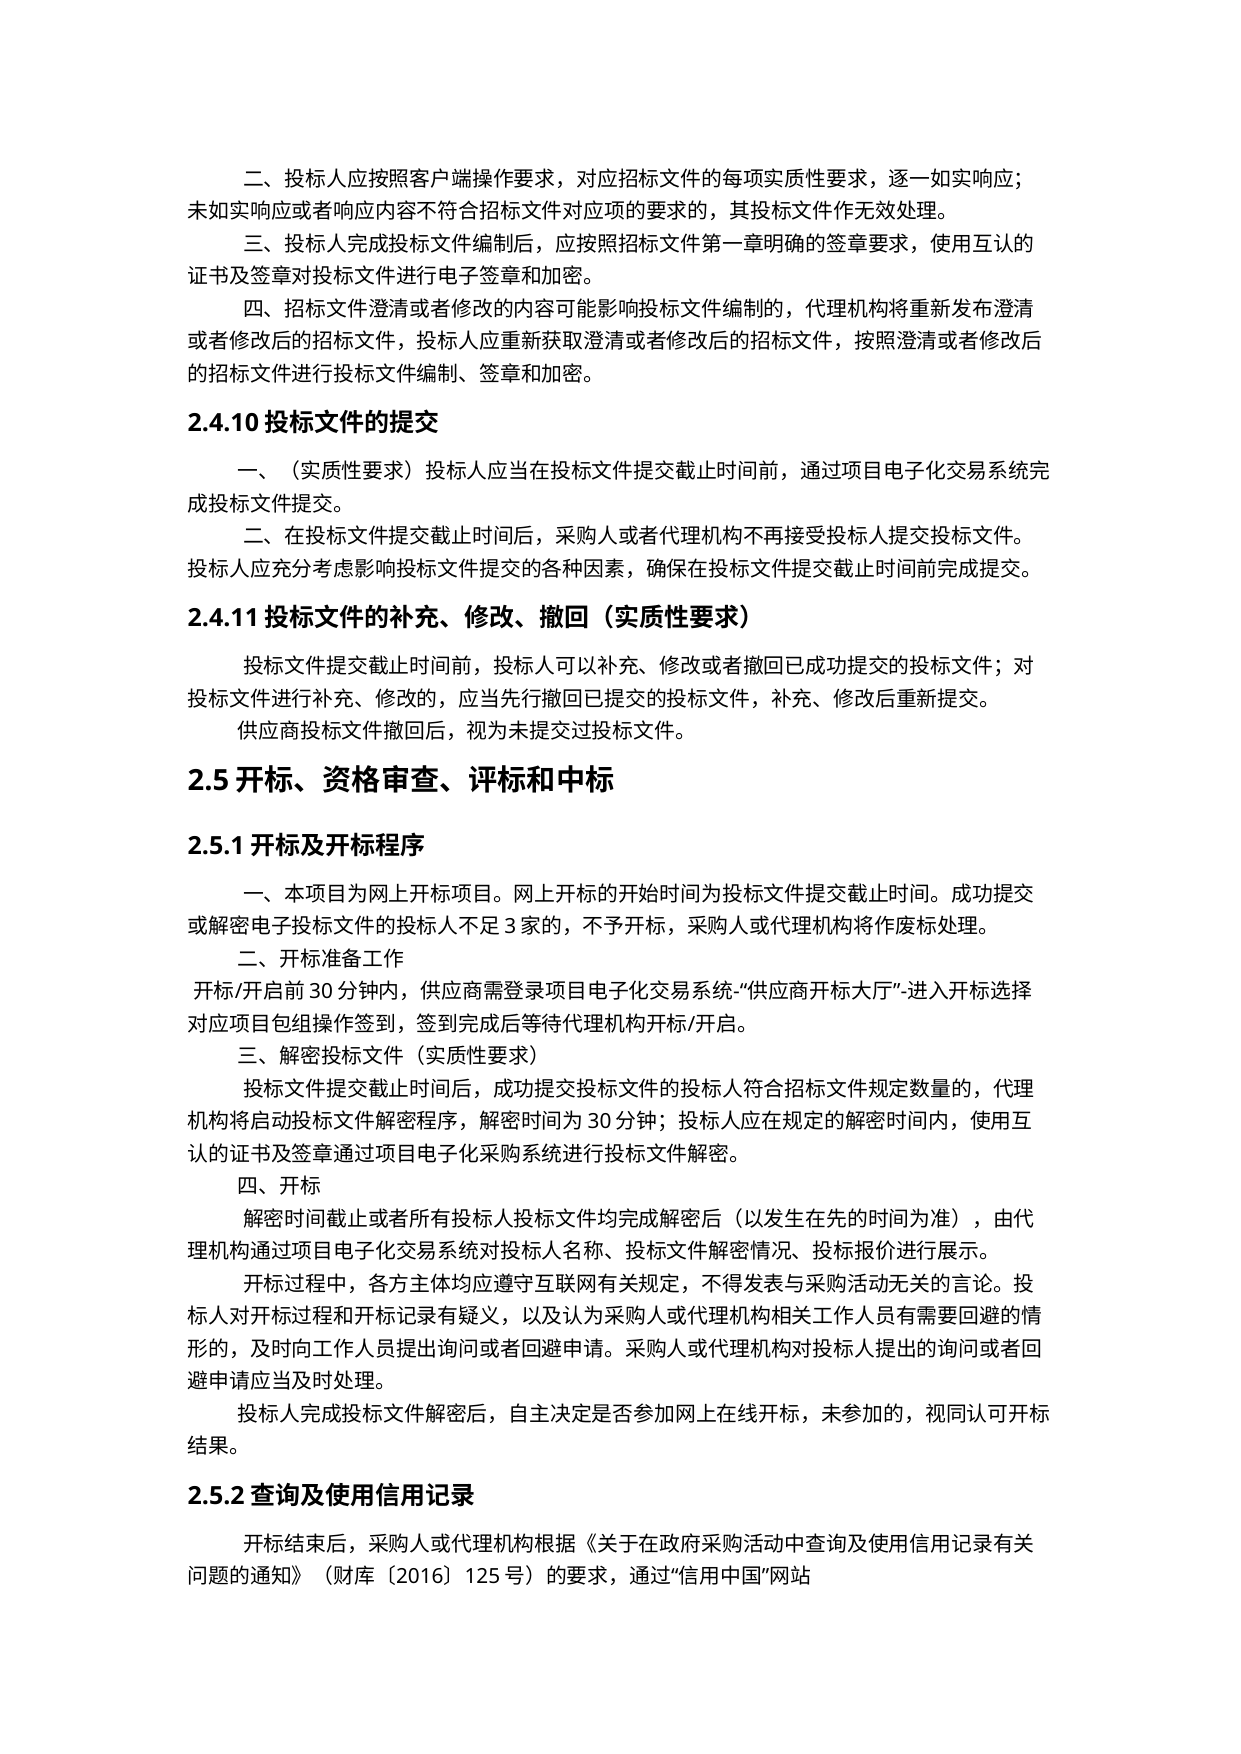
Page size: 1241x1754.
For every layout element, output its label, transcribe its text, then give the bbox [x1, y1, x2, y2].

text 开标/开启前30分钟内，供应商需登录项目电子化交易系统-“供应商开标大厅”-进入开标选择对应项目包组操作签到，签到完成后等待代理机构开标/开启。 [187, 974, 1053, 1039]
text 2.5.1开标及开标程序 [187, 812, 1053, 877]
text 解密时间截止或者所有投标人投标文件均完成解密后（以发生在先的时间为准），由代理机构通过项目电子化交易系统对投标人名称、投标文件解密情况、投标报价进行展示。 [187, 1202, 1053, 1267]
text 投标人完成投标文件解密后，自主决定是否参加网上在线开标，未参加的，视同认可开标结果。 [187, 1397, 1053, 1462]
text 二、开标准备工作 [187, 942, 1053, 974]
text 三、投标人完成投标文件编制后，应按照招标文件第一章明确的签章要求，使用互认的证书及签章对投标文件进行电子签章和加密。 [187, 227, 1053, 292]
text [187, 1527, 1053, 1592]
text 2.5开标、资格审查、评标和中标 [187, 747, 1053, 812]
text 二、投标人应按照客户端操作要求，对应招标文件的每项实质性要求，逐一如实响应；未如实响应或者响应内容不符合招标文件对应项的要求的，其投标文件作无效处理。 [187, 162, 1053, 227]
text 一、（实质性要求）投标人应当在投标文件提交截止时间前，通过项目电子化交易系统完成投标文件提交。 [187, 454, 1053, 519]
text 2.5.2查询及使用信用记录 [187, 1462, 1053, 1527]
text 2.4.10投标文件的提交 [187, 389, 1053, 454]
text 投标文件提交截止时间后，成功提交投标文件的投标人符合招标文件规定数量的，代理机构将启动投标文件解密程序，解密时间为30分钟；投标人应在规定的解密时间内，使用互认的证书及签章通过项目电子化采购系统进行投标文件解密。 [187, 1072, 1053, 1169]
text 四、开标 [187, 1169, 1053, 1202]
text 投标文件提交截止时间前，投标人可以补充、修改或者撤回已成功提交的投标文件；对投标文件进行补充、修改的，应当先行撤回已提交的投标文件，补充、修改后重新提交。 [187, 649, 1053, 714]
text 供应商投标文件撤回后，视为未提交过投标文件。 [187, 714, 1053, 747]
text 二、在投标文件提交截止时间后，采购人或者代理机构不再接受投标人提交投标文件。投标人应充分考虑影响投标文件提交的各种因素，确保在投标文件提交截止时间前完成提交。 [187, 519, 1053, 584]
text 开标过程中，各方主体均应遵守互联网有关规定，不得发表与采购活动无关的言论。投标人对开标过程和开标记录有疑义，以及认为采购人或代理机构相关工作人员有需要回避的情形的，及时向工作人员提出询问或者回避申请。采购人或代理机构对投标人提出的询问或者回避申请应当及时处理。 [187, 1267, 1053, 1397]
text 三、解密投标文件（实质性要求） [187, 1039, 1053, 1072]
text 四、招标文件澄清或者修改的内容可能影响投标文件编制的，代理机构将重新发布澄清或者修改后的招标文件，投标人应重新获取澄清或者修改后的招标文件，按照澄清或者修改后的招标文件进行投标文件编制、签章和加密。 [187, 292, 1053, 389]
text 2.4.11投标文件的补充、修改、撤回（实质性要求） [187, 584, 1053, 649]
text 一、本项目为网上开标项目。网上开标的开始时间为投标文件提交截止时间。成功提交或解密电子投标文件的投标人不足3家的，不予开标，采购人或代理机构将作废标处理。 [187, 877, 1053, 942]
